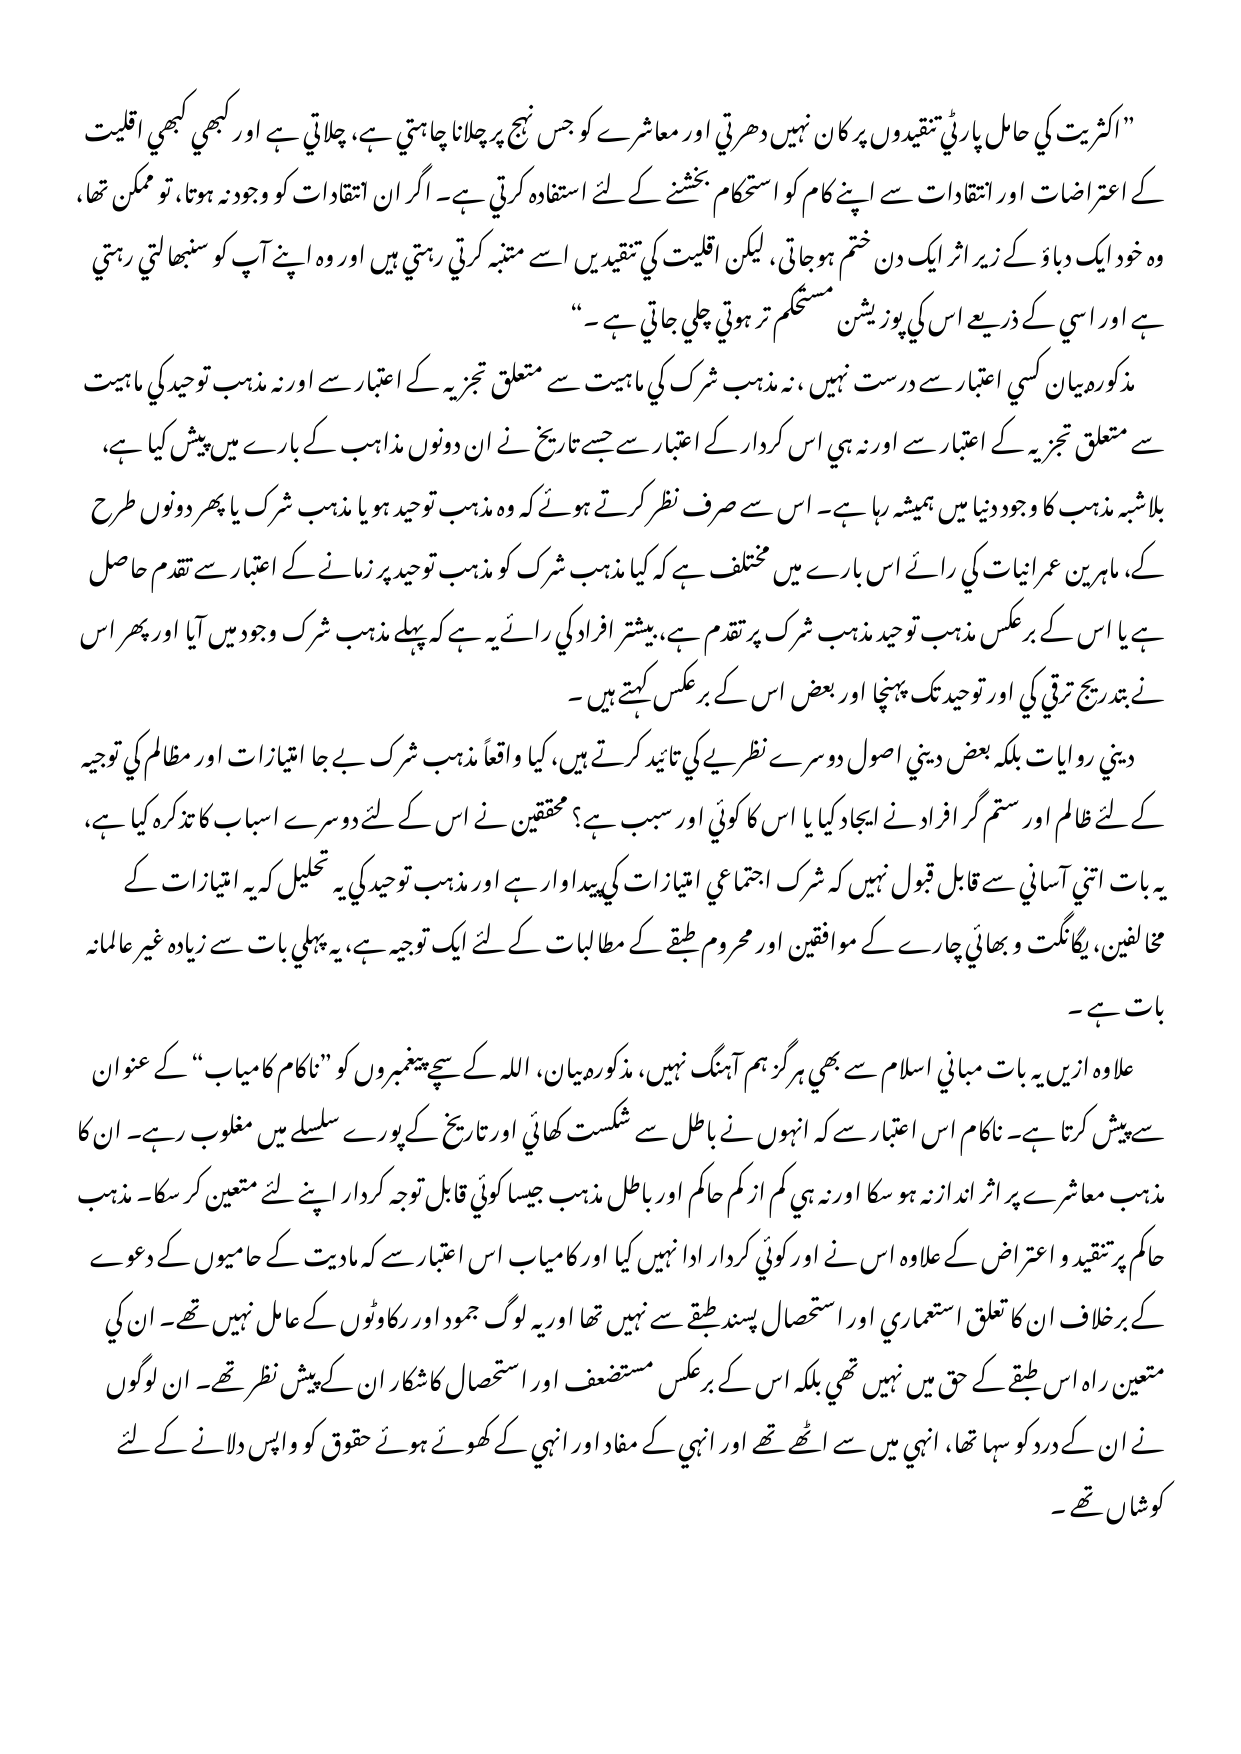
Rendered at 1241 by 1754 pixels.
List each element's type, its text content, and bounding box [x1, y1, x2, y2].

text ديني روايات بلكہ بعض ديني اصول دوسرے نظريے كي تائيد كرتے ہيں، كيا واقعاً مذہب شرك بے جا امتيازات اور مظالم كي توجيہ كے لئے ظالم اور ستم گر افراد نے ايجاد كيا يا اس كا كوئي اور سبب ہے؟ محققين نے اس كے لئے دوسرے اسباب كا تذكرہ كيا ہے، يہ بات اتني آساني سے قابل قبول نہيں كہ شرك اجتماعي امتيازات كي پيداوار ہے اور مذہب توحيد كي يہ تحليل كہ يہ امتيازات كے مخالفين، يگانگت و بھائي چارے كے موافقين اور محروم طبقے كے مطالبات كے لئے ايك توجيہ ہے، يہ پہلي بات سے زيادہ غير عالمانہ بات ہے ۔ [75, 719, 1165, 1031]
text علاوہ ازيں يہ بات مباني اسلام سے بھي ہرگز ہم آہنگ نہيں، مذكورہ بيان، اللہ كے سچے پيغمبروں كو ”ناكام كامياب“ كے عنوان سے پيش كرتا ہے۔ ناكام اس اعتبار سے كہ انہوں نے باطل سے شكست كھائي اور تاريخ كے پورے سلسلے ميں مغلوب رہے۔ ان كا مذہب معاشرے پر اثر انداز نہ ہو سكا اور نہ ہي كم از كم حاكم اور باطل مذہب جيسا كوئي قابل توجہ كردار اپنے لئے متعين كر سكا۔ مذہب حاكم پر تنقيد و اعتراض كے علاوہ اس نے اور كوئي كردار ادا نہيں كيا اور كامياب اس اعتبار سے كہ ماديت كے حاميوں كے دعوے كے برخلاف ان كا تعلق استعماري اور استحصال پسند طبقے سے نہيں تھا اور يہ لوگ جمود اور ركاوٹوں كے عامل نہيں تھے۔ ان كي متعين راہ اس طبقے كے حق ميں نہيں تھي بلكہ اس كے برعكس مستضعف اور استحصال كاشكار ان كے پيش نظر تھے۔ ان لوگوں نے ان كے درد كو سہا تھا، انہي ميں سے اٹھے تھے اور انہي كے مفاد اور انہي كے كھوئے ہوئے حقوق كو واپس دلانے كے لئے كوشاں تھے ۔ [75, 1031, 1165, 1531]
text مذكورہ بيان كسي اعتبار سے درست نہيں ، نہ مذہب شرك كي ماہيت سے متعلق تجزيہ كے اعتبار سے اور نہ مذہب توحيد كي ماہيت سے متعلق تجزيہ كے اعتبار سے اور نہ ہي اس كردار كے اعتبار سے جسے تاريخ نے ان دونوں مذاہب كے بارے ميں پيش كيا ہے، بلاشبہ مذہب كا وجود دنيا ميں ہميشہ رہا ہے۔ اس سے صرف نظر كرتے ہوئے كہ وہ مذہب توحيد ہو يا مذہب شرك يا پھر دونوں طرح كے، ماہرين عمرانيات كي رائے اس بارے ميں مختلف ہے كہ كيا مذہب شرك كو مذہب توحيد پر زمانے كے اعتبار سے تقدم حاصل ہے يا اس كے برعكس مذہب توحيد مذہب شرك پر تقدم ہے، بيشتر افراد كي رائے يہ ہے كہ پہلے مذہب شرك وجود ميں آيا اور پھر اس نے بتدريج ترقي كي اور توحيد تك پہنچا اور بعض اس كے برعكس كہتے ہيں ۔ [75, 344, 1165, 719]
text ”اكثريت كي حامل پارٹي تنقيدوں پر كان نہيں دھرتي اور معاشرے كو جس نہج پر چلانا چاہتي ہے، چلاتي ہے اور كبھي كبھي اقليت كے اعتراضات اور انتقادات سے اپنے كام كو استحكام بخشنے كے لئے استفادہ كرتي ہے۔ اگر ان انتقادات كو وجود نہ ہوتا، تو ممكن تھا، وہ خود ايك دباؤ كے زير اثر ايك دن ختم ہوجاتى، ليكن اقليت كي تنقيديں اسے متنبہ كرتي رہتي ہيں اور وہ اپنے آپ كو سنبھالتي رہتي ہے اور اسي كے ذريعے اس كي پوزيشن مستحكم تر ہوتي چلي جاتي ہے ۔“ [75, 94, 1165, 344]
